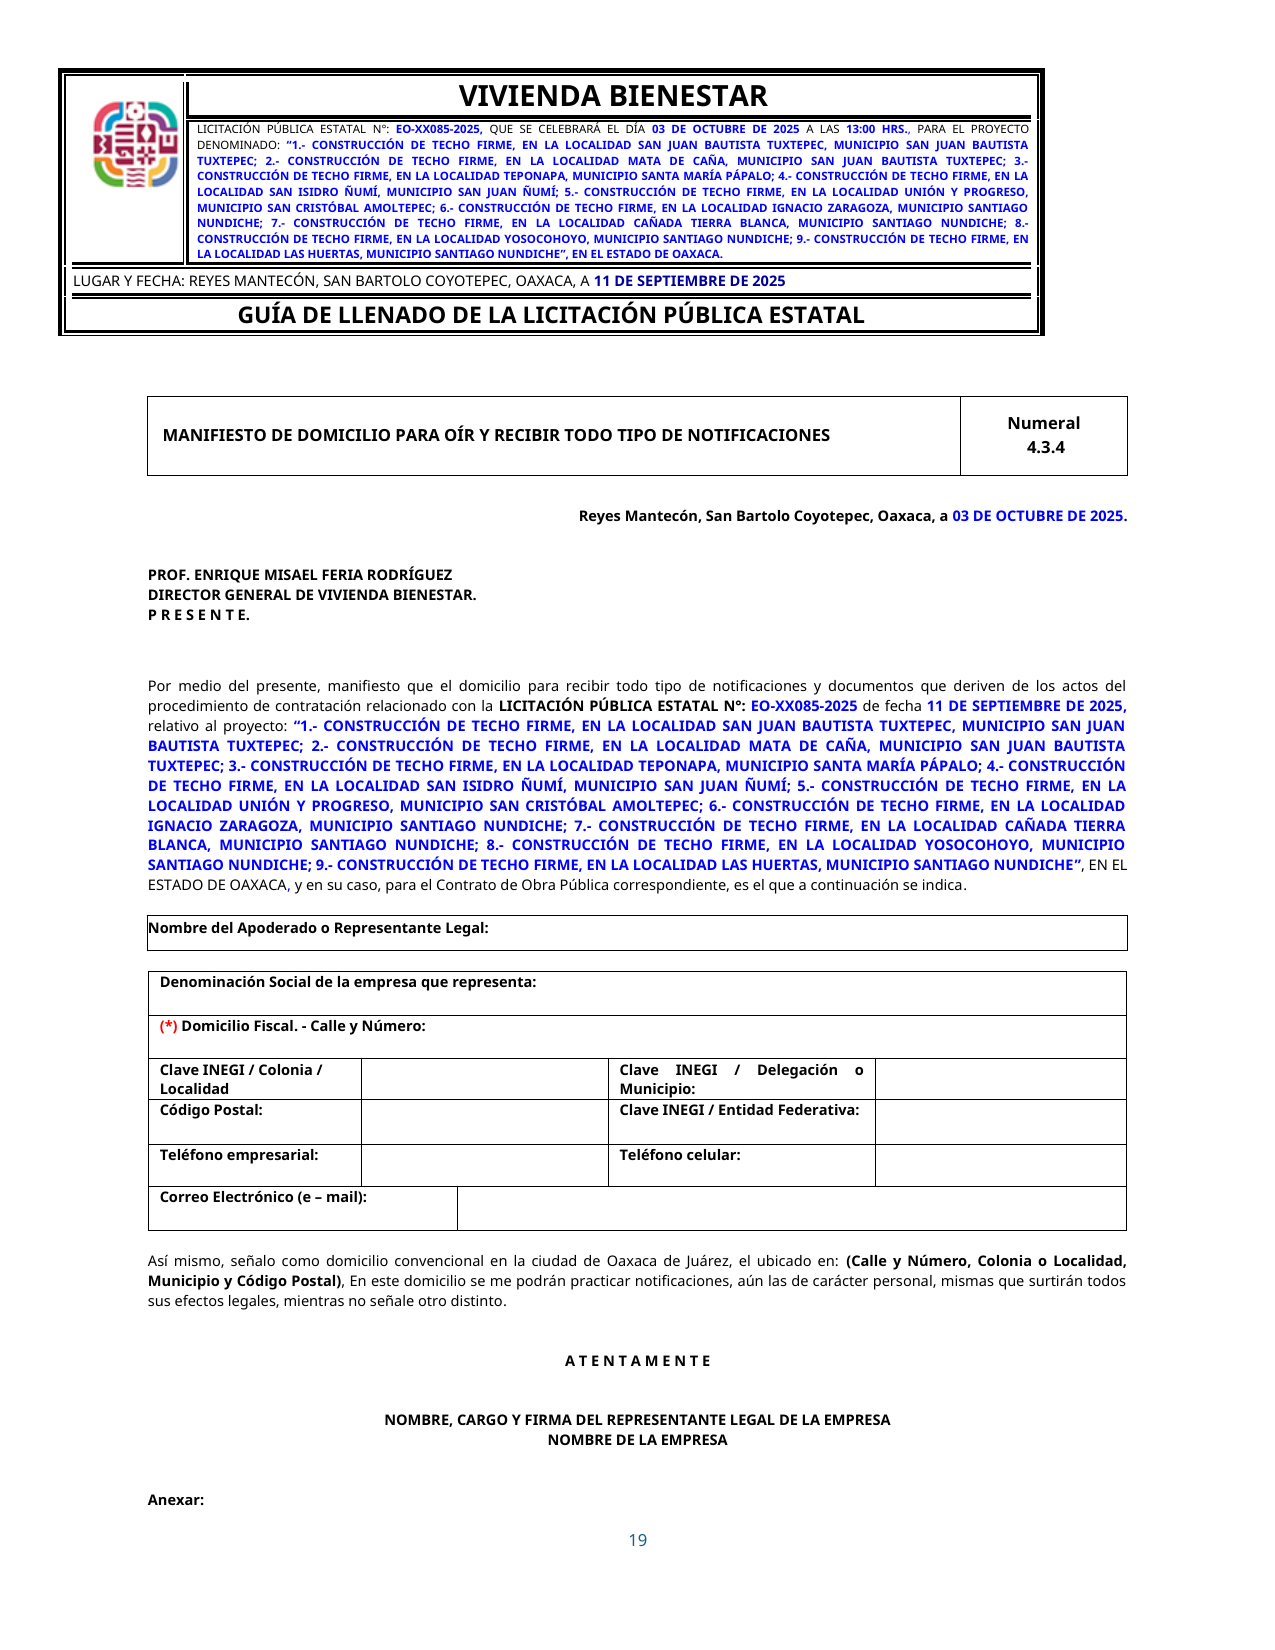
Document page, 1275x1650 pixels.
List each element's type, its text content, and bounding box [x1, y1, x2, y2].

table_cell [876, 1145, 1126, 1186]
table_cell [362, 1059, 608, 1099]
text DIRECTOR GENERAL DE VIVIENDA BIENESTAR. [148, 585, 1127, 605]
text P R E S E N T E. [148, 605, 1127, 625]
table_cell Clave INEGI / Entidad Federativa: [609, 1100, 875, 1143]
table_cell Correo Electrónico (e – mail): [149, 1187, 457, 1230]
table_cell [876, 1059, 1126, 1099]
table_cell [876, 1100, 1126, 1143]
table_cell Clave INEGI / Colonia / Localidad [149, 1059, 361, 1099]
text Así mismo, señalo como domicilio convencional en la ciudad de Oaxaca de Juárez, el ubicado en: (Calle y Número, Colonia o Localidad, Municipio y Código Postal), En este domicilio se me podrán practicar notificaciones, aún las de carácter personal, mismas que surtirán todos sus efectos legales, mientras no señale otro distinto. [148, 1251, 1127, 1311]
picture [82, 93, 183, 193]
picture [184, 93, 189, 193]
table_cell Código Postal: [149, 1100, 361, 1143]
table_header MANIFIESTO DE DOMICILIO PARA OÍR Y RECIBIR TODO TIPO DE NOTIFICACIONES [148, 397, 960, 475]
text Por medio del presente, manifiesto que el domicilio para recibir todo tipo de notificaciones y documentos que deriven de los actos del procedimiento de contratación relacionado con la LICITACIÓN PÚBLICA ESTATAL N°: EO-XX085-2025 de fecha 11 DE SEPTIEMBRE DE 2025, relativo al proyecto: “1.- CONSTRUCCIÓN DE TECHO FIRME, EN LA LOCALIDAD SAN JUAN BAUTISTA TUXTEPEC, MUNICIPIO SAN JUAN BAUTISTA TUXTEPEC; 2.- CONSTRUCCIÓN DE TECHO FIRME, EN LA LOCALIDAD MATA DE CAÑA, MUNICIPIO SAN JUAN BAUTISTA TUXTEPEC; 3.- CONSTRUCCIÓN DE TECHO FIRME, EN LA LOCALIDAD TEPONAPA, MUNICIPIO SANTA MARÍA PÁPALO; 4.- CONSTRUCCIÓN DE TECHO FIRME, EN LA LOCALIDAD SAN ISIDRO ÑUMÍ, MUNICIPIO SAN JUAN ÑUMÍ; 5.- CONSTRUCCIÓN DE TECHO FIRME, EN LA LOCALIDAD UNIÓN Y PROGRESO, MUNICIPIO SAN CRISTÓBAL AMOLTEPEC; 6.- CONSTRUCCIÓN DE TECHO FIRME, EN LA LOCALIDAD IGNACIO ZARAGOZA, MUNICIPIO SANTIAGO NUNDICHE; 7.- CONSTRUCCIÓN DE TECHO FIRME, EN LA LOCALIDAD CAÑADA TIERRA BLANCA, MUNICIPIO SANTIAGO NUNDICHE; 8.- CONSTRUCCIÓN DE TECHO FIRME, EN LA LOCALIDAD YOSOCOHOYO, MUNICIPIO SANTIAGO NUNDICHE; 9.- CONSTRUCCIÓN DE TECHO FIRME, EN LA LOCALIDAD LAS HUERTAS, MUNICIPIO SANTIAGO NUNDICHE”, EN EL ESTADO DE OAXACA, y en su caso, para el Contrato de Obra Pública correspondiente, es el que a continuación se indica. [148, 676, 1127, 895]
table_header Denominación Social de la empresa que representa: [149, 972, 1126, 1015]
table_cell (*) Domicilio Fiscal. - Calle y Número: [149, 1016, 1126, 1058]
text NOMBRE DE LA EMPRESA [148, 1430, 1127, 1450]
table_cell [362, 1145, 608, 1186]
text NOMBRE, CARGO Y FIRMA DEL REPRESENTANTE LEGAL DE LA EMPRESA [148, 1410, 1127, 1430]
table_cell Teléfono celular: [609, 1145, 875, 1186]
text Nombre del Apoderado o Representante Legal: [148, 916, 1127, 950]
text Reyes Mantecón, San Bartolo Coyotepec, Oaxaca, a 03 DE OCTUBRE DE 2025. [148, 506, 1127, 525]
text Anexar: [148, 1490, 1127, 1509]
text PROF. ENRIQUE MISAEL FERIA RODRÍGUEZ [148, 565, 1127, 585]
table_cell [362, 1100, 608, 1143]
table_header Numeral 4.3.4 [961, 397, 1127, 475]
table_cell Teléfono empresarial: [149, 1145, 361, 1186]
text A T E N T A M E N T E [148, 1350, 1127, 1370]
table_cell [458, 1187, 1126, 1230]
table_cell Clave INEGI / Delegación o Municipio: [609, 1059, 875, 1099]
